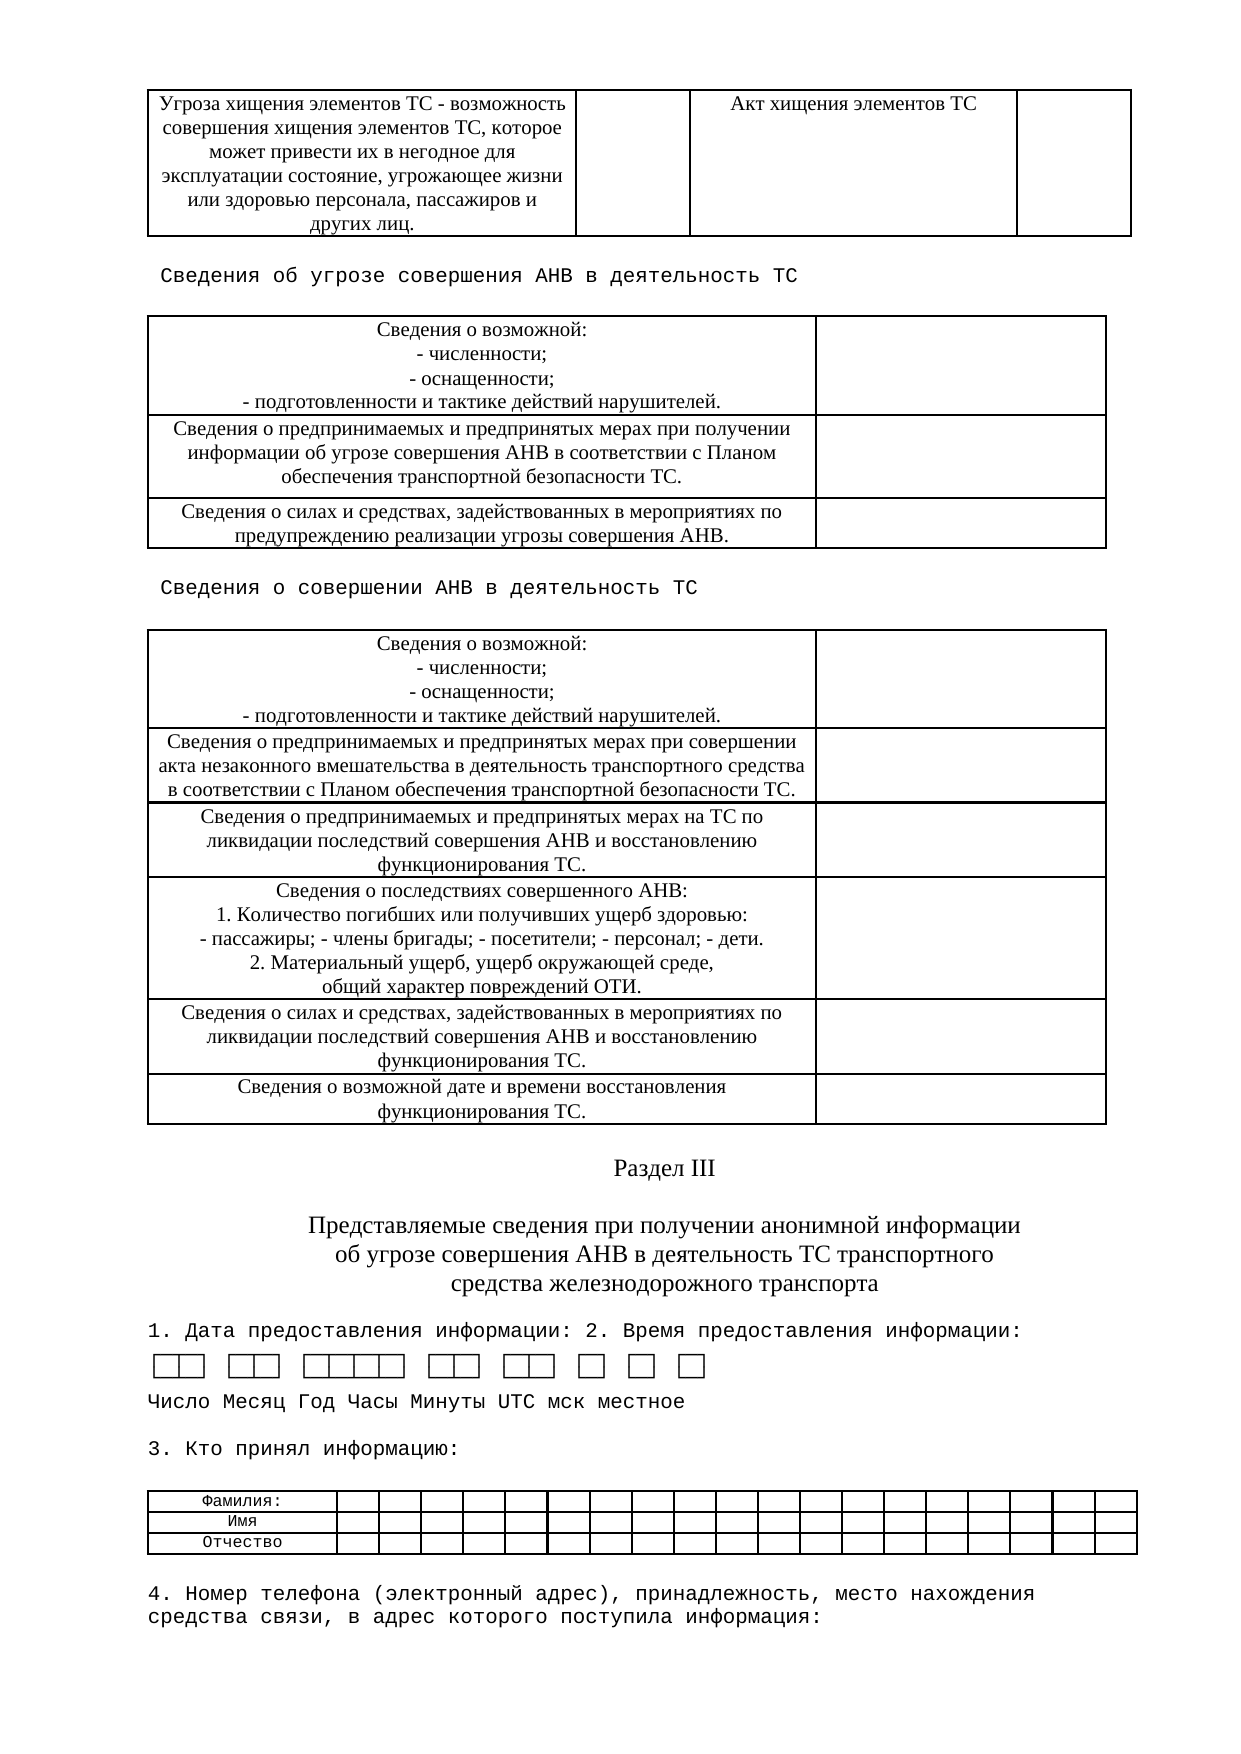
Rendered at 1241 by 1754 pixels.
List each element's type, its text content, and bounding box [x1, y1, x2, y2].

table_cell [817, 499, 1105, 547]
text Сведения об угрозе совершения АНВ в деятельность ТС [148, 265, 1181, 289]
text 1. Дата предоставления информации: 2. Время предоставления информации: [148, 1320, 1181, 1344]
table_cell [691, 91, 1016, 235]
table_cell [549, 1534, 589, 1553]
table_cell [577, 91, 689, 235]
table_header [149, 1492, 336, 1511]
text Представляемые сведения при получении анонимной информации [148, 1210, 1181, 1239]
text об угрозе совершения АНВ в деятельность ТС транспортного [148, 1239, 1181, 1268]
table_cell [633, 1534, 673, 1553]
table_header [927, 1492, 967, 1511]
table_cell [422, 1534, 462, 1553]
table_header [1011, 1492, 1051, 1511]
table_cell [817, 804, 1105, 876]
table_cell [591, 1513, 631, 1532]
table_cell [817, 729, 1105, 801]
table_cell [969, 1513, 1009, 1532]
text 3. Кто принял информацию: [148, 1438, 1181, 1462]
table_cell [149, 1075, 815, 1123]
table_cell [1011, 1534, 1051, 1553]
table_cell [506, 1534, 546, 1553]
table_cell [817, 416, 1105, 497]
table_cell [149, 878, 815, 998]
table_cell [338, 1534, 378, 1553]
text Сведения о совершении АНВ в деятельность ТС [148, 577, 1181, 601]
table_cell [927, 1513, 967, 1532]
text средства связи, в адрес которого поступила информация: [148, 1607, 1181, 1630]
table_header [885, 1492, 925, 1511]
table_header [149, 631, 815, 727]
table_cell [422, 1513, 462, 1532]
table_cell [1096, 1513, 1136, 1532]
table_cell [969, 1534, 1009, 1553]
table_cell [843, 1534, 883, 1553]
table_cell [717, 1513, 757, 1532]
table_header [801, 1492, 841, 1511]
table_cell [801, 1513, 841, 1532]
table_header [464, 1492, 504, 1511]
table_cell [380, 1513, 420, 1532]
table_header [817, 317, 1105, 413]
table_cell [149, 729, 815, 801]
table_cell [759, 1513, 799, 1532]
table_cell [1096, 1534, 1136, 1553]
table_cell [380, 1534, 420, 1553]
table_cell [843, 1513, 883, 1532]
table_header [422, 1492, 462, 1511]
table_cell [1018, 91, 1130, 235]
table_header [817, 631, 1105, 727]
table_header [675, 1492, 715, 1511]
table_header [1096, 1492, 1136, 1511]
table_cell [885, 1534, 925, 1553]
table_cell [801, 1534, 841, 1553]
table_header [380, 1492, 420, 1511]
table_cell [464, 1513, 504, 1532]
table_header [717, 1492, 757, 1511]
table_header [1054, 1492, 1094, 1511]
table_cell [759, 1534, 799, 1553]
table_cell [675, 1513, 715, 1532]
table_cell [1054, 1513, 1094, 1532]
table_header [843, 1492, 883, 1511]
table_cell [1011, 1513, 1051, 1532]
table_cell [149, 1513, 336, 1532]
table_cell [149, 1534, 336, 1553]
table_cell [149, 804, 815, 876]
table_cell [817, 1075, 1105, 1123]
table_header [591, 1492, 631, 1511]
text Раздел III [148, 1153, 1181, 1181]
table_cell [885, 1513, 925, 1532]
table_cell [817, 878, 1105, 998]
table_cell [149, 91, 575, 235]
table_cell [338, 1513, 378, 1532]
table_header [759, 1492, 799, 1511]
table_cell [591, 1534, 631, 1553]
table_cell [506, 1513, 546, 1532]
text 4. Номер телефона (электронный адрес), принадлежность, место нахождения [148, 1583, 1181, 1607]
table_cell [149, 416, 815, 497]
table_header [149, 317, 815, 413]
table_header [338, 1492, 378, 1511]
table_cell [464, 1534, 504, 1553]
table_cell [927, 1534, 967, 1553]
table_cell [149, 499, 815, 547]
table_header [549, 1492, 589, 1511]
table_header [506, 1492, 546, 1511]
text Число Месяц Год Часы Минуты UTC мск местное [148, 1391, 1181, 1415]
text ┌─┬─┐ ┌─┬─┐ ┌─┬─┬─┬─┐ ┌─┬─┐ ┌─┬─┐ ┌─┐ ┌─┐ ┌─┐ [148, 1344, 1181, 1367]
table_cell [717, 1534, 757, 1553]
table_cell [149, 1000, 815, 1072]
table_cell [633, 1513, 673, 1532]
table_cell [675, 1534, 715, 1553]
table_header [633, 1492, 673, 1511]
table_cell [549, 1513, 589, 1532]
text средства железнодорожного транспорта [148, 1268, 1181, 1296]
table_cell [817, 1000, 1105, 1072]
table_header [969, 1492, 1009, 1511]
text └─┴─┘ └─┴─┘ └─┴─┴─┴─┘ └─┴─┘ └─┴─┘ └─┘ └─┘ └─┘ [148, 1367, 1181, 1391]
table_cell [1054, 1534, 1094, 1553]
